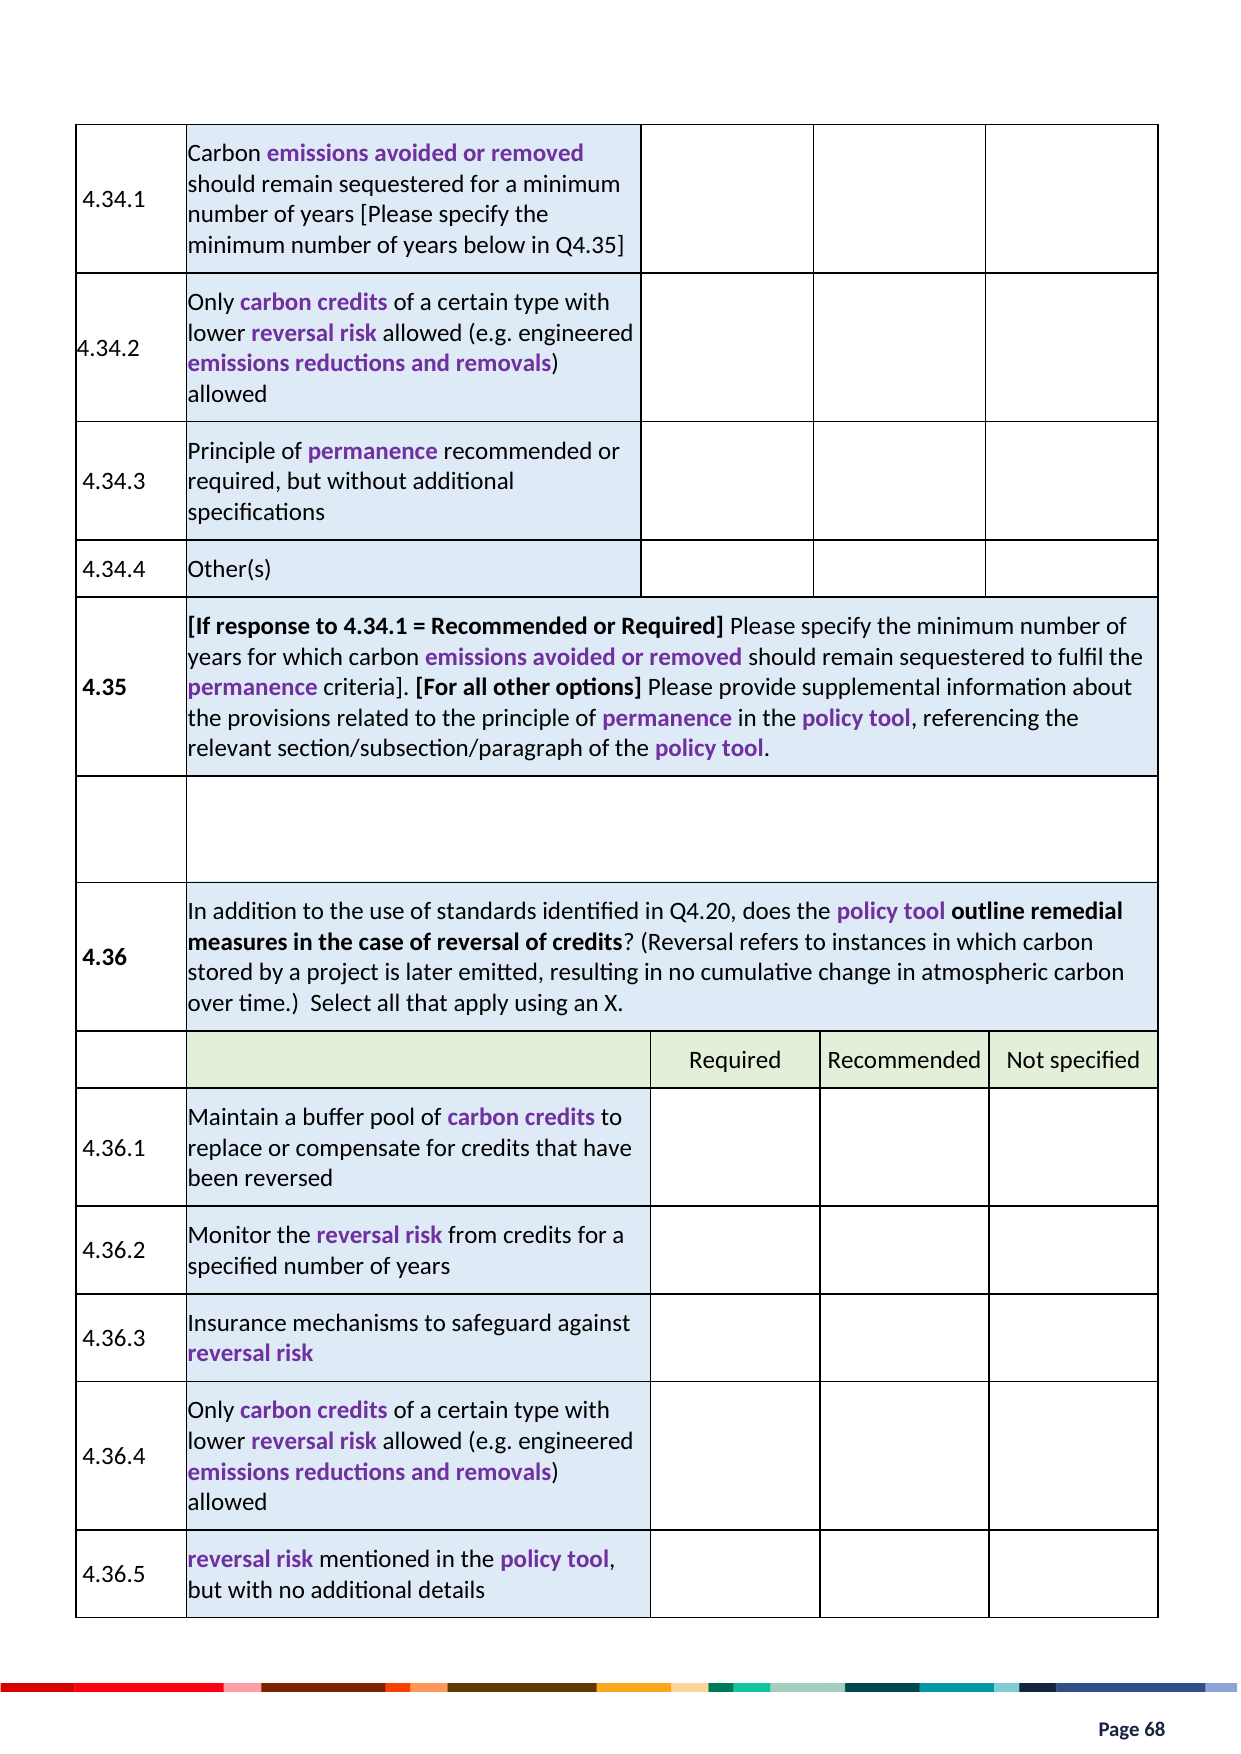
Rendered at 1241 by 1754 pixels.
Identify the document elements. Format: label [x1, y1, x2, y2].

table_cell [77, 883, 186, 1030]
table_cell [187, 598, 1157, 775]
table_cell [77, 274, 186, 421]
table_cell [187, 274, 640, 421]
picture [0, 1683, 1236, 1692]
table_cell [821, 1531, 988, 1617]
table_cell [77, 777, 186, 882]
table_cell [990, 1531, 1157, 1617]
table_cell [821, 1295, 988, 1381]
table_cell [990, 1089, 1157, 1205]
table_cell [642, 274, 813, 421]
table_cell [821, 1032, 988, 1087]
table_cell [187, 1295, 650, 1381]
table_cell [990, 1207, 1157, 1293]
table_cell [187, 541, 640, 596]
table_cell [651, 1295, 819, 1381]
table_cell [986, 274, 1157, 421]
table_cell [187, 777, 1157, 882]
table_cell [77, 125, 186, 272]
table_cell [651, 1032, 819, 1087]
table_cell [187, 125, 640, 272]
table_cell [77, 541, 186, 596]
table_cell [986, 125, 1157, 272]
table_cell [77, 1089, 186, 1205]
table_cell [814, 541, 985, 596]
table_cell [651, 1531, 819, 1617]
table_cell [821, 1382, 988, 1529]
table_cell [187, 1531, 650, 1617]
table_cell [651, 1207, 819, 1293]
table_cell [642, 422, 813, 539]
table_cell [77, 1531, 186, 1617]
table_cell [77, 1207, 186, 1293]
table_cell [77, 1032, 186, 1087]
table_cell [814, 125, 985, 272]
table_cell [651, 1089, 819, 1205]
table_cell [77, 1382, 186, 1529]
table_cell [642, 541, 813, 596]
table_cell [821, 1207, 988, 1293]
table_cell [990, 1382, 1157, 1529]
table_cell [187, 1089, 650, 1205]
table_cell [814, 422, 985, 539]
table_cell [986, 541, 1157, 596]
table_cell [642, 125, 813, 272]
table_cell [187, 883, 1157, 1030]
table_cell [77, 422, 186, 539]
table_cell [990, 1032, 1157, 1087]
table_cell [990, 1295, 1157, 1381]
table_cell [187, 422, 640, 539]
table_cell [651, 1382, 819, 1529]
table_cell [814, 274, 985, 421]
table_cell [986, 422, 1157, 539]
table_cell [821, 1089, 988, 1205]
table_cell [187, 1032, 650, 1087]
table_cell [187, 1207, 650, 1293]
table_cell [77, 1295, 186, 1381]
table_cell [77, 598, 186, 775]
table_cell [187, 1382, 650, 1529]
